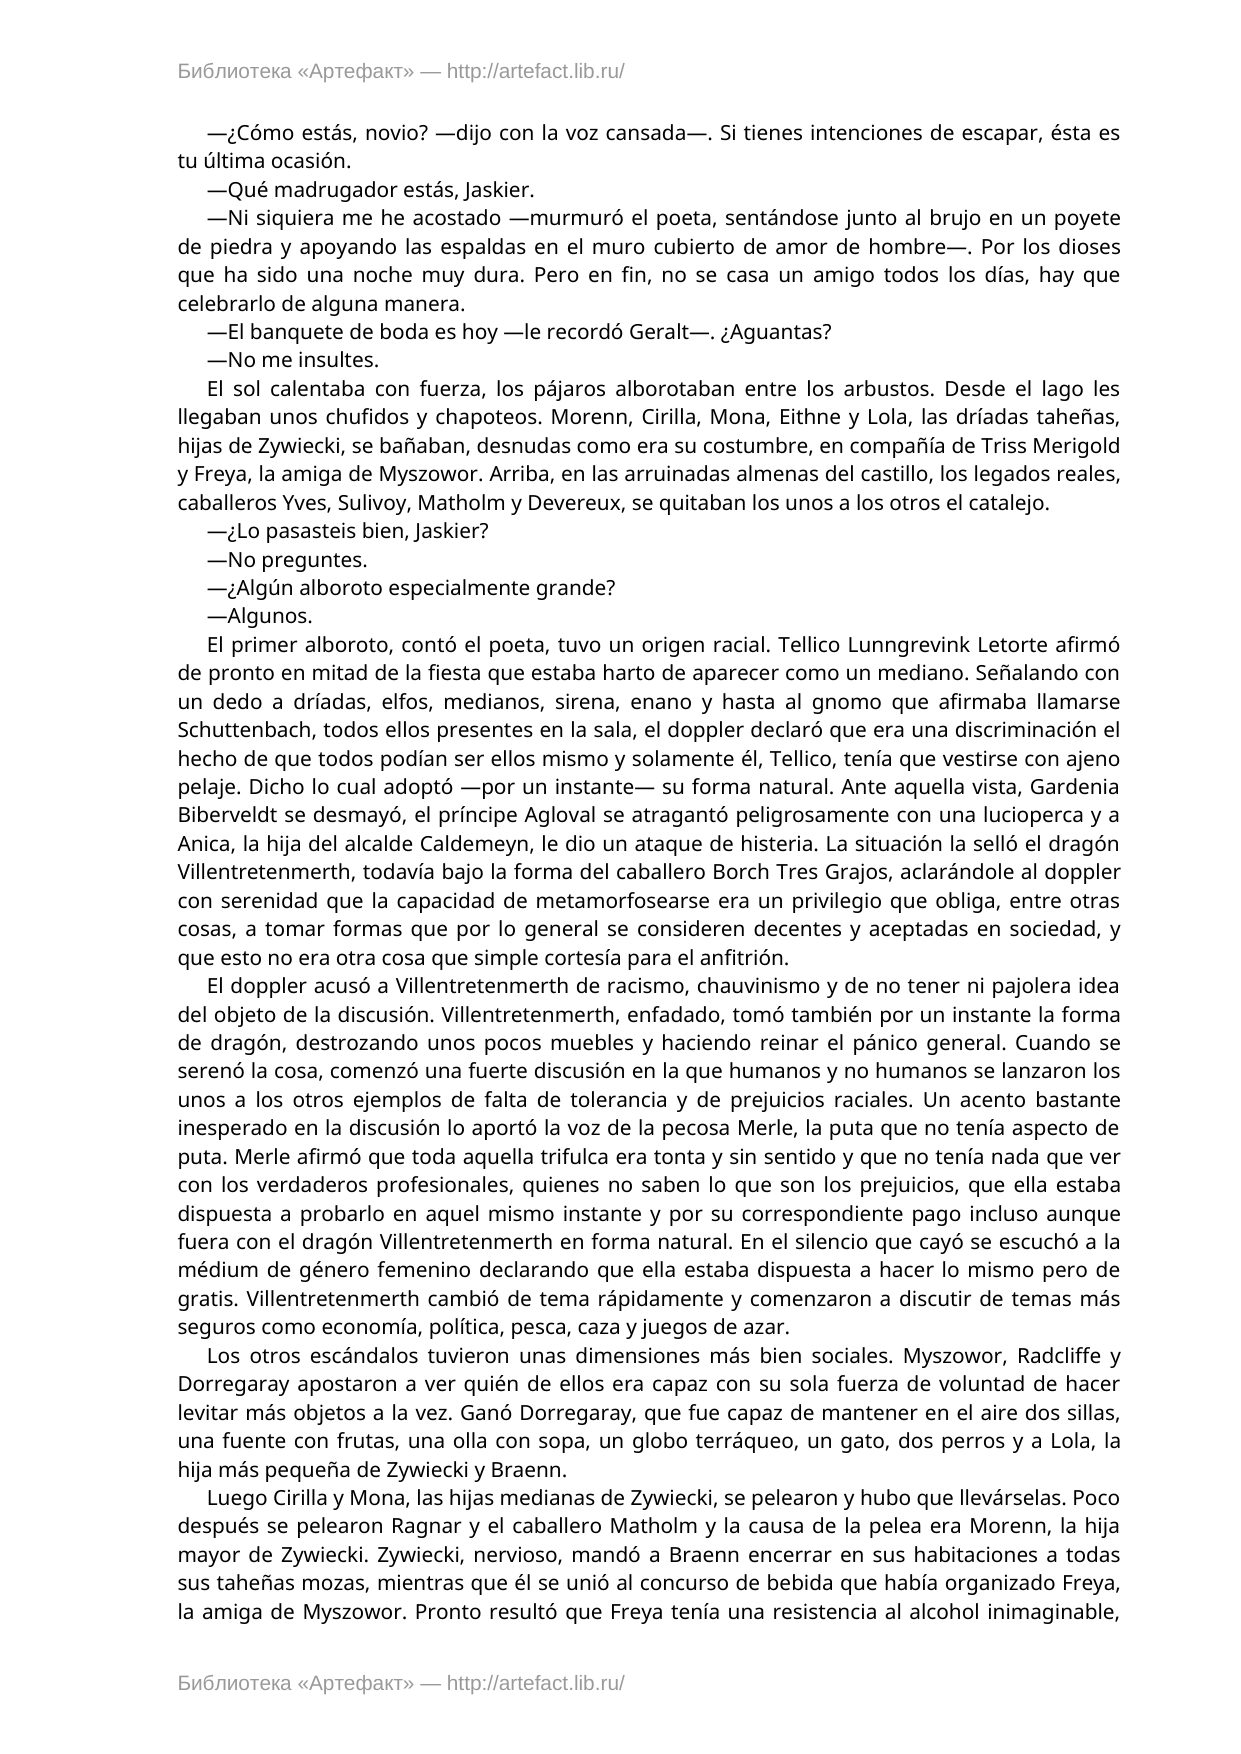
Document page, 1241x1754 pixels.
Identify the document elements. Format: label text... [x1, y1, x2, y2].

text —¿Lo pasasteis bien, Jaskier? [177, 516, 1122, 545]
text —No me insultes. [177, 346, 1122, 374]
text —No preguntes. [177, 545, 1122, 573]
text El primer alboroto, contó el poeta, tuvo un origen racial. Tellico Lunngrevink Letorte afirmó de pronto en mitad de la fiesta que estaba harto de aparecer como un mediano. Señalando con un dedo a dríadas, elfos, medianos, sirena, enano y hasta al gnomo que afirmaba llamarse Schuttenbach, todos ellos presentes en la sala, el doppler declaró que era una discriminación el hecho de que todos podían ser ellos mismo y solamente él, Tellico, tenía que vestirse con ajeno pelaje. Dicho lo cual adoptó —por un instante— su forma natural. Ante aquella vista, Gardenia Biberveldt se desmayó, el príncipe Agloval se atragantó peligrosamente con una lucioperca y a Anica, la hija del alcalde Caldemeyn, le dio un ataque de histeria. La situación la selló el dragón Villentretenmerth, todavía bajo la forma del caballero Borch Tres Grajos, aclarándole al doppler con serenidad que la capacidad de metamorfosearse era un privilegio que obliga, entre otras cosas, a tomar formas que por lo general se consideren decentes y aceptadas en sociedad, y que esto no era otra cosa que simple cortesía para el anfitrión. [177, 630, 1122, 971]
text —Algunos. [177, 602, 1122, 630]
text Los otros escándalos tuvieron unas dimensiones más bien sociales. Myszowor, Radcliffe y Dorregaray apostaron a ver quién de ellos era capaz con su sola fuerza de voluntad de hacer levitar más objetos a la vez. Ganó Dorregaray, que fue capaz de mantener en el aire dos sillas, una fuente con frutas, una olla con sopa, un globo terráqueo, un gato, dos perros y a Lola, la hija más pequeña de Zywiecki y Braenn. [177, 1341, 1122, 1483]
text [177, 1483, 1122, 1625]
text El doppler acusó a Villentretenmerth de racismo, chauvinismo y de no tener ni pajolera idea del objeto de la discusión. Villentretenmerth, enfadado, tomó también por un instante la forma de dragón, destrozando unos pocos muebles y haciendo reinar el pánico general. Cuando se serenó la cosa, comenzó una fuerte discusión en la que humanos y no humanos se lanzaron los unos a los otros ejemplos de falta de tolerancia y de prejuicios raciales. Un acento bastante inesperado en la discusión lo aportó la voz de la pecosa Merle, la puta que no tenía aspecto de puta. Merle afirmó que toda aquella trifulca era tonta y sin sentido y que no tenía nada que ver con los verdaderos profesionales, quienes no saben lo que son los prejuicios, que ella estaba dispuesta a probarlo en aquel mismo instante y por su correspondiente pago incluso aunque fuera con el dragón Villentretenmerth en forma natural. En el silencio que cayó se escuchó a la médium de género femenino declarando que ella estaba dispuesta a hacer lo mismo pero de gratis. Villentretenmerth cambió de tema rápidamente y comenzaron a discutir de temas más seguros como economía, política, pesca, caza y juegos de azar. [177, 971, 1122, 1341]
text —Qué madrugador estás, Jaskier. [177, 175, 1122, 203]
text —Ni siquiera me he acostado —murmuró el poeta, sentándose junto al brujo en un poyete de piedra y apoyando las espaldas en el muro cubierto de amor de hombre—. Por los dioses que ha sido una noche muy dura. Pero en fin, no se casa un amigo todos los días, hay que celebrarlo de alguna manera. [177, 203, 1122, 317]
text —El banquete de boda es hoy —le recordó Geralt—. ¿Aguantas? [177, 317, 1122, 346]
text —¿Cómo estás, novio? —dijo con la voz cansada—. Si tienes intenciones de escapar, ésta es tu última ocasión. [177, 118, 1122, 175]
text El sol calentaba con fuerza, los pájaros alborotaban entre los arbustos. Desde el lago les llegaban unos chufidos y chapoteos. Morenn, Cirilla, Mona, Eithne y Lola, las dríadas taheñas, hijas de Zywiecki, se bañaban, desnudas como era su costumbre, en compañía de Triss Merigold y Freya, la amiga de Myszowor. Arriba, en las arruinadas almenas del castillo, los legados reales, caballeros Yves, Sulivoy, Matholm y Devereux, se quitaban los unos a los otros el catalejo. [177, 374, 1122, 516]
text —¿Algún alboroto especialmente grande? [177, 573, 1122, 602]
